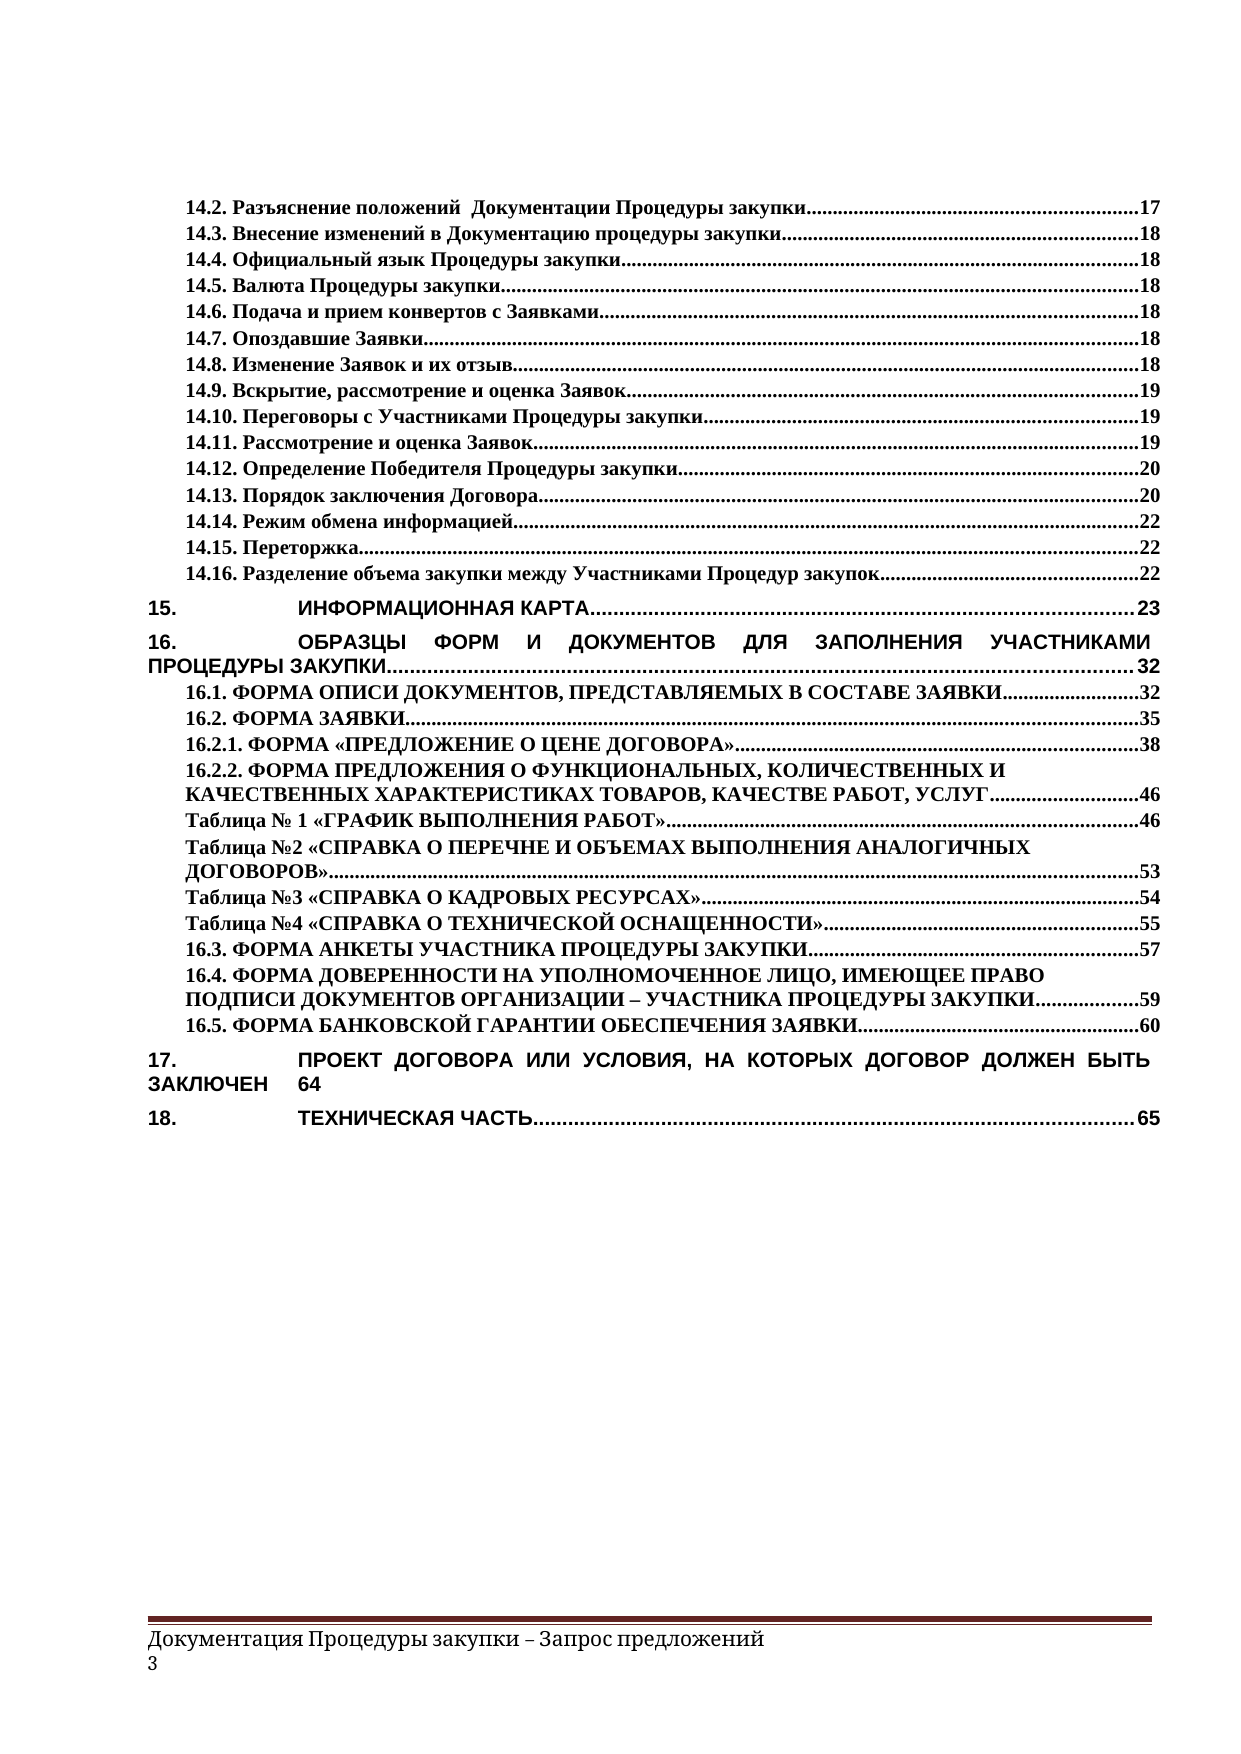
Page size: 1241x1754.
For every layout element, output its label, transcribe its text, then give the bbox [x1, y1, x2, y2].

text 14.10. Переговоры с Участниками Процедуры закупки 19 [185, 404, 1152, 428]
text 16.5. ФОРМА БАНКОВСКОЙ ГАРАНТИИ обеспечения Заявки 60 [185, 1013, 1152, 1037]
text 14.4. Официальный язык Процедуры закупки 18 [185, 247, 1152, 271]
text 14.7. Опоздавшие Заявки 18 [185, 326, 1152, 350]
text 14.11. Рассмотрение и оценка Заявок 19 [185, 430, 1152, 454]
text 14.12. Определение Победителя Процедуры закупки 20 [185, 456, 1152, 480]
text Таблица №4 «СПРАВКА О ТЕХНИЧЕСКОЙ ОСНАЩЕННОСТИ» 55 [185, 911, 1152, 935]
text 14.5. Валюта Процедуры закупки 18 [185, 273, 1152, 297]
text Таблица № 1 «ГРАФИК ВЫПОЛНЕНИЯ РАБОТ» 46 [185, 808, 1152, 832]
text 16.4. ФОРМА ДОВЕРЕННОСТИ НА УПОЛНОМОЧЕННОЕ ЛИЦО, ИМЕЮЩЕЕ ПРАВО ПОДПИСИ ДОКУМЕНТОВ ОРГАНИЗАЦИИ – УЧАСТНИКА ПРОЦЕДУРЫ ЗАКУПКИ 59 [185, 963, 1152, 1011]
text 14.14. Режим обмена информацией. 22 [185, 509, 1152, 533]
text 17. ПРОЕКТ ДОГОВОРА ИЛИ УСЛОВИЯ, НА КОТОРЫХ ДОГОВОР ДОЛЖЕН БЫТЬ ЗАКЛЮЧЕН 64 [148, 1048, 1152, 1096]
text 14.6. Подача и прием конвертов с Заявками 18 [185, 299, 1152, 323]
text 16.2. ФОРМА ЗАЯВКИ 35 [185, 706, 1152, 730]
text Таблица №3 «СПРАВКА О КАДРОВЫХ РЕСУРСАХ» 54 [185, 885, 1152, 909]
text 14.15. Переторжка 22 [185, 535, 1152, 559]
text 16.1. ФОРМА ОПИСИ ДОКУМЕНТОВ, ПРЕДСТАВЛЯЕМЫХ В СОСТАВЕ ЗАЯВКИ 32 [185, 680, 1152, 704]
text 16.3. ФОРМА АНКЕТЫ УЧАСТНИКА ПРОЦЕДУРЫ ЗАКУПКИ 57 [185, 937, 1152, 961]
text 14.9. Вскрытие, рассмотрение и оценка Заявок. 19 [185, 378, 1152, 402]
text 14.8. Изменение Заявок и их отзыв 18 [185, 352, 1152, 376]
text 14.16. Разделение объема закупки между Участниками Процедур закупок 22 [185, 561, 1152, 585]
text 16.2.2. ФОРМА ПРЕДЛОЖЕНИЯ О ФУНКЦИОНАЛЬНЫХ, КОЛИЧЕСТВЕННЫХ И КАЧЕСТВЕННЫХ ХАРАКТЕРИСТИКАХ ТОВАРОВ, КАЧЕСТВЕ РАБОТ, УСЛУГ 46 [185, 758, 1152, 806]
text 14.2. Разъяснение положений Документации Процедуры закупки 17 [185, 195, 1152, 219]
text 16.2.1. ФОРМА «ПРЕДЛОЖЕНИЕ О ЦЕНЕ ДОГОВОРА» 38 [185, 732, 1152, 756]
text 15. ИНФОРМАЦИОННАЯ КАРТА 23 [148, 595, 1152, 619]
text Таблица №2 «СПРАВКА О ПЕРЕЧНЕ И ОБЪЕМАХ ВЫПОЛНЕНИЯ АНАЛОГИЧНЫХ ДОГОВОРОВ» 53 [185, 834, 1152, 883]
text 14.13. Порядок заключения Договора 20 [185, 482, 1152, 507]
text 14.3. Внесение изменений в Документацию процедуры закупки 18 [185, 221, 1152, 245]
text 16. ОБРАЗЦЫ ФОРМ И ДОКУМЕНТОВ ДЛЯ ЗАПОЛНЕНИЯ УЧАСТНИКАМИ ПРОЦЕДУРЫ ЗАКУПКИ 32 [148, 630, 1152, 678]
text 18. ТЕХНИЧЕСКАЯ ЧАСТЬ 65 [148, 1106, 1152, 1130]
